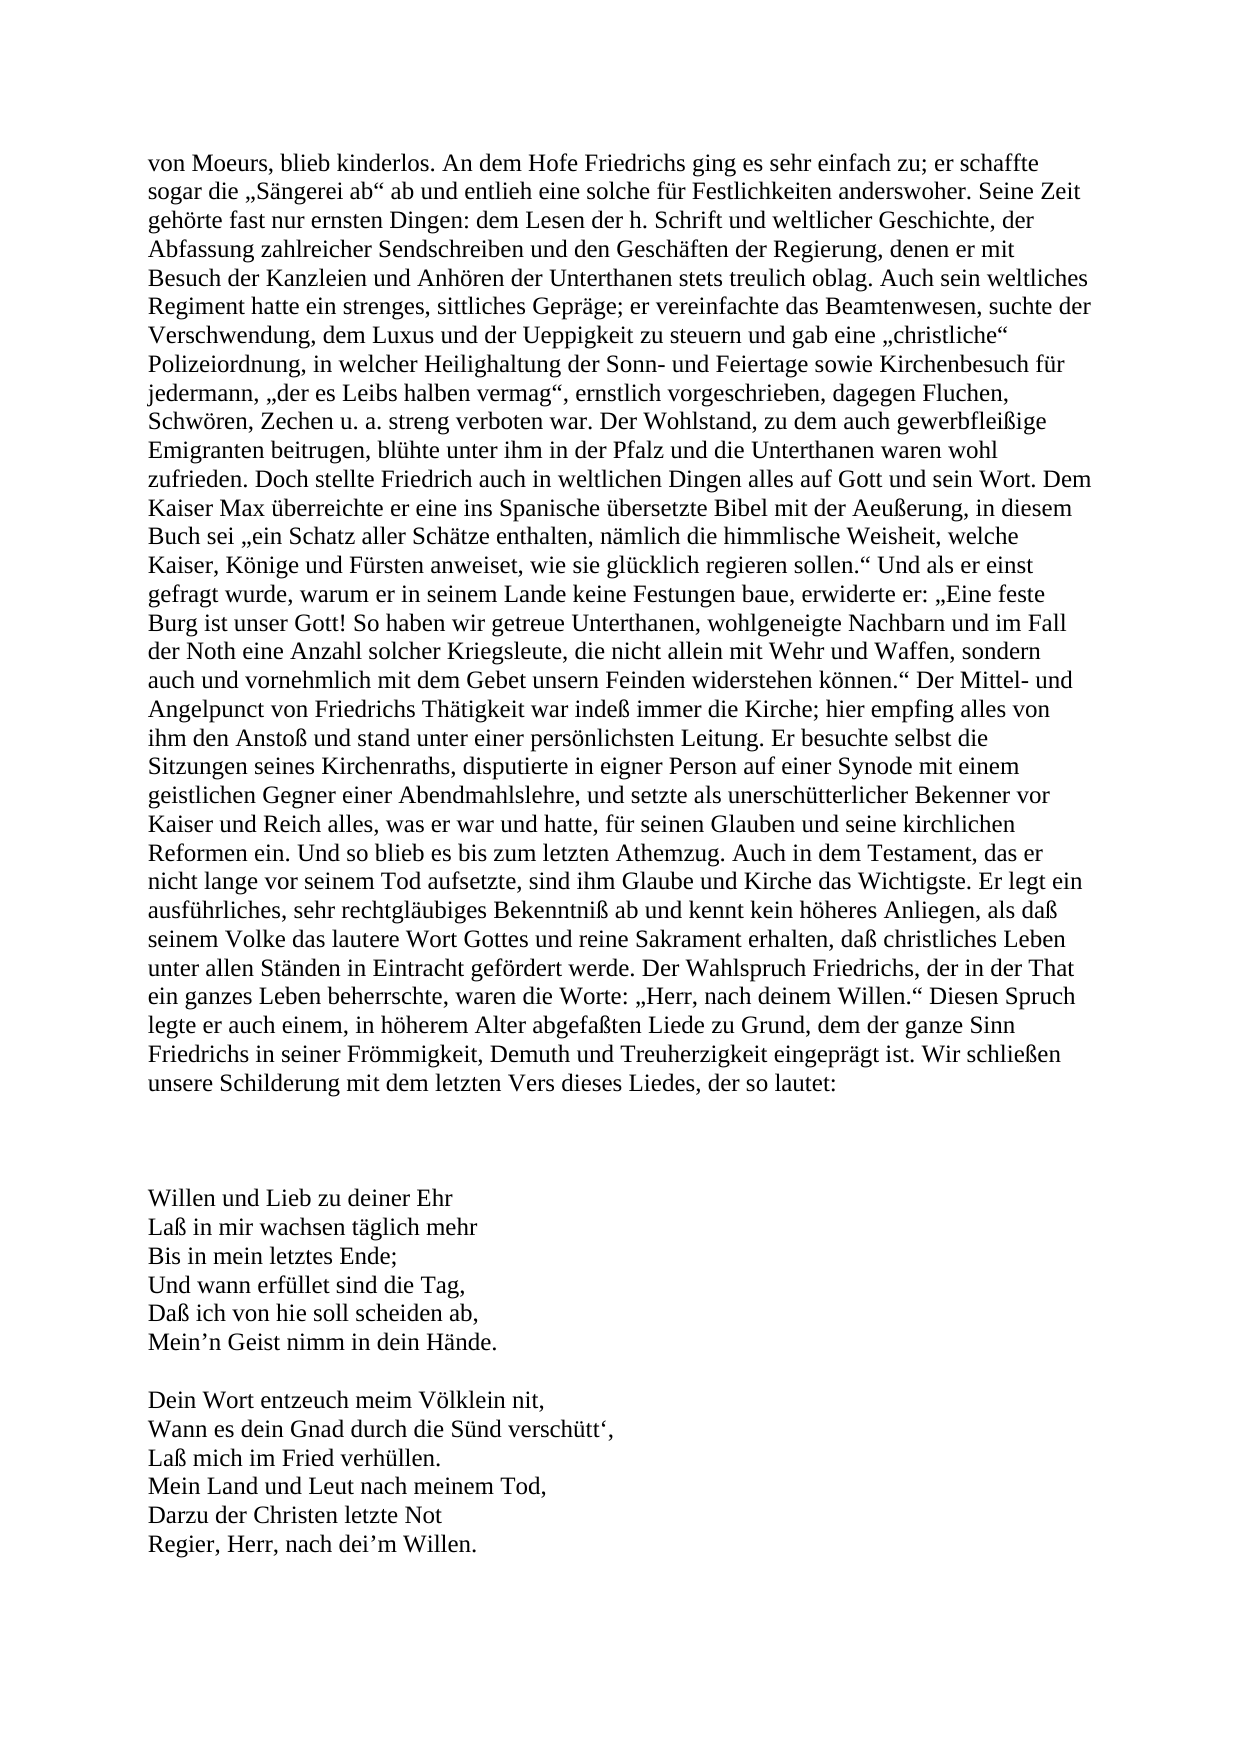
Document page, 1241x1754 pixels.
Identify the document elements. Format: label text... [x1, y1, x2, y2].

text Dein Wort entzeuch meim Völklein nit, Wann es dein Gnad durch die Sünd verschütt‘, Laß mich im Fried verhüllen. Mein Land und Leut nach meinem Tod, Darzu der Christen letzte Not Regier, Herr, nach dei’m Willen. [148, 1385, 1093, 1558]
text Willen und Lieb zu deiner Ehr Laß in mir wachsen täglich mehr Bis in mein letztes Ende; Und wann erfüllet sind die Tag, Daß ich von hie soll scheiden ab, Mein’n Geist nimm in dein Hände. [148, 1183, 1093, 1356]
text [148, 148, 1093, 1096]
